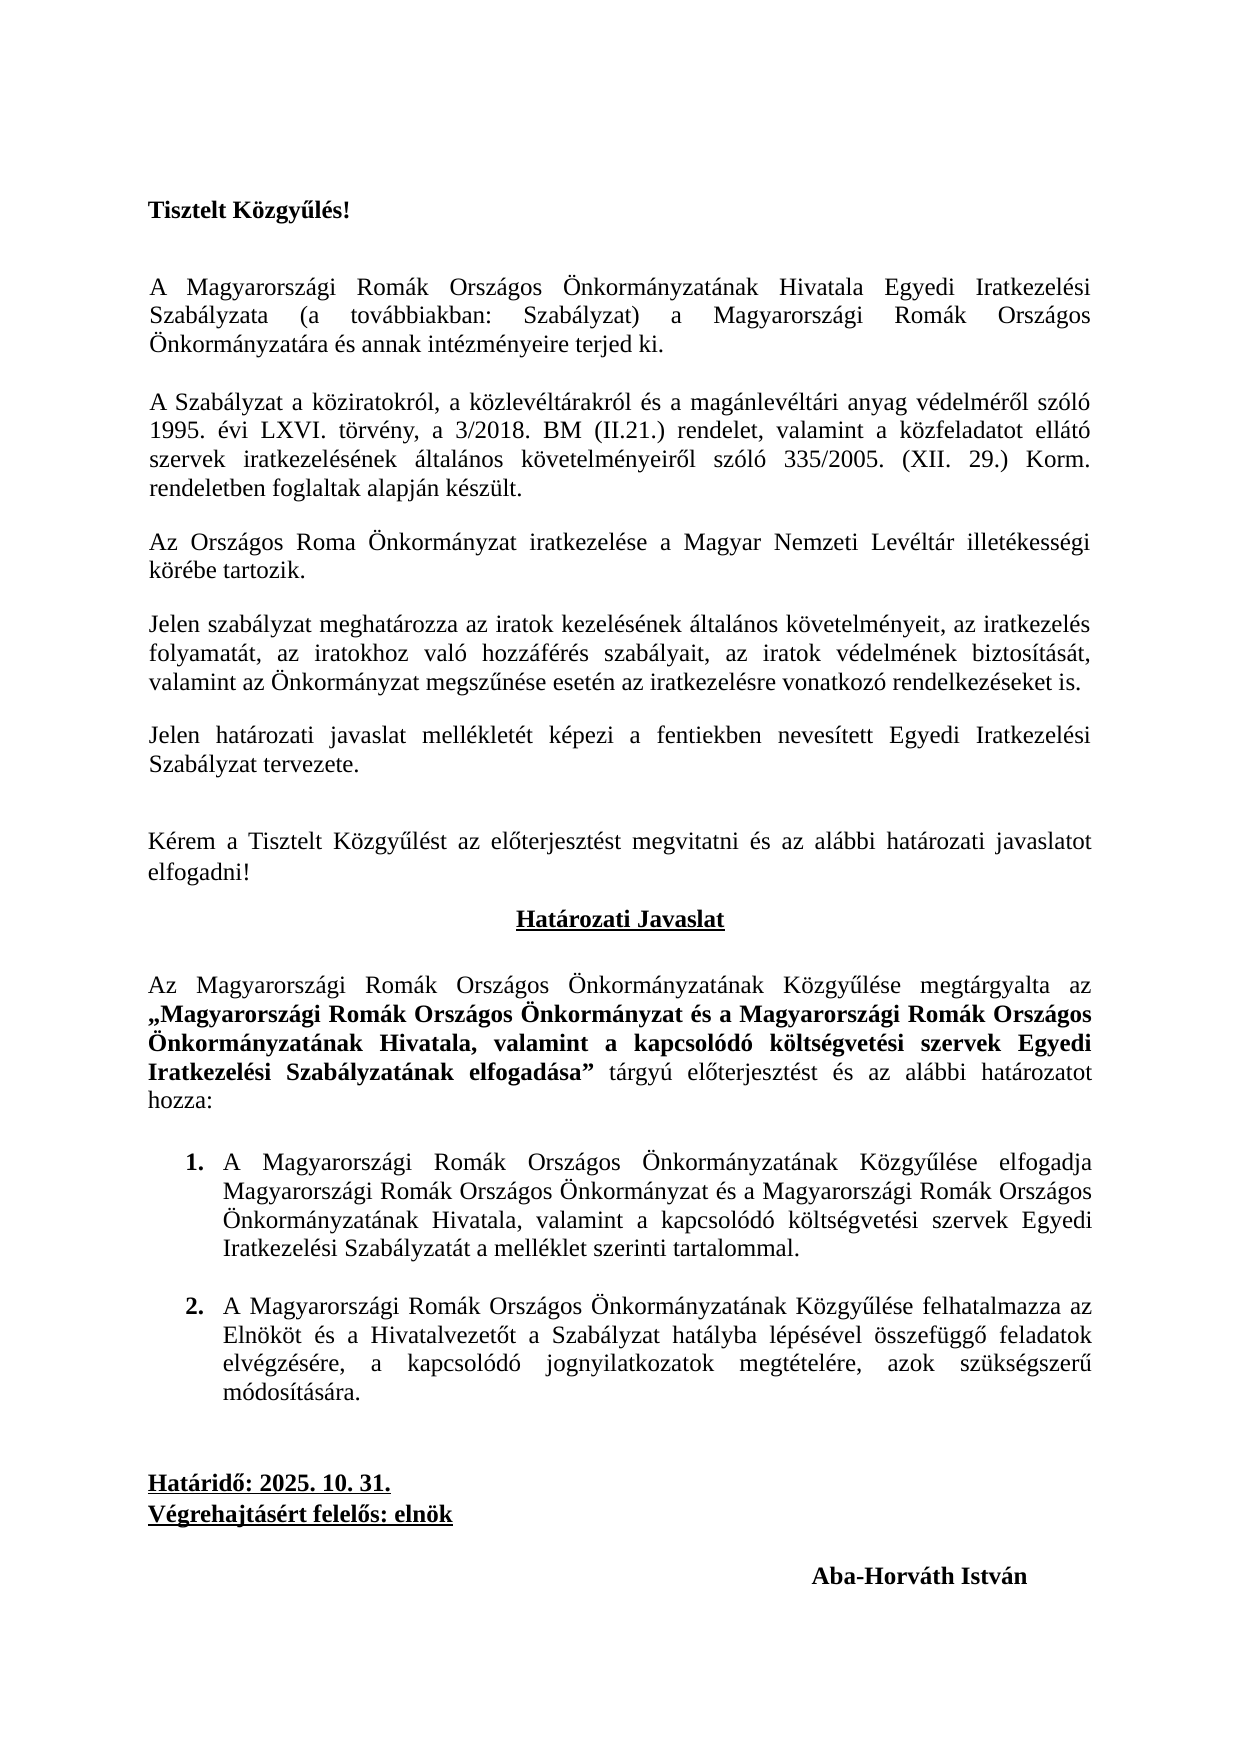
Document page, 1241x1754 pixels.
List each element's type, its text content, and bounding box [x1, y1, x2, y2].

text Határozati Javaslat [148, 904, 1093, 933]
list A Magyarországi Romák Országos Önkormányzatának Közgyűlése elfogadja Magyarországi Romák Országos Önkormányzat és a Magyarországi Romák Országos Önkormányzatának Hivatala, valamint a kapcsolódó költségvetési szervek Egyedi Iratkezelési Szabályzatát a melléklet szerinti tartalommal. [185, 1147, 1093, 1262]
text Aba-Horváth István [738, 1561, 1093, 1590]
text Jelen szabályzat meghatározza az iratok kezelésének általános követelményeit, az iratkezelés folyamatát, az iratokhoz való hozzáférés szabályait, az iratok védelmének biztosítását, valamint az Önkormányzat megszűnése esetén az iratkezelésre vonatkozó rendelkezéseket is. [149, 609, 1091, 696]
text A Magyarországi Romák Országos Önkormányzatának Hivatala Egyedi Iratkezelési Szabályzata (a továbbiakban: Szabályzat) a Magyarországi Romák Országos Önkormányzatára és annak intézményeire terjed ki. [149, 272, 1091, 358]
text Kérem a Tisztelt Közgyűlést az előterjesztést megvitatni és az alábbi határozati javaslatot elfogadni! [148, 826, 1093, 886]
text Végrehajtásért felelős: elnök [148, 1499, 1093, 1528]
list A Magyarországi Romák Országos Önkormányzatának Közgyűlése felhatalmazza az Elnököt és a Hivatalvezetőt a Szabályzat hatályba lépésével összefüggő feladatok elvégzésére, a kapcsolódó jognyilatkozatok megtételére, azok szükségszerű módosítására. [185, 1291, 1093, 1406]
text Jelen határozati javaslat mellékletét képezi a fentiekben nevesített Egyedi Iratkezelési Szabályzat tervezete. [149, 721, 1091, 778]
text Tisztelt Közgyűlés! [148, 195, 1093, 224]
text Határidő: 2025. 10. 31. [148, 1468, 1093, 1497]
text A Szabályzat a köziratokról, a közlevéltárakról és a magánlevéltári anyag védelméről szóló 1995. évi LXVI. törvény, a 3/2018. BM (II.21.) rendelet, valamint a közfeladatot ellátó szervek iratkezelésének általános követelményeiről szóló 335/2005. (XII. 29.) Korm. rendeletben foglaltak alapján készült. [149, 387, 1091, 502]
text Az Országos Roma Önkormányzat iratkezelése a Magyar Nemzeti Levéltár illetékességi körébe tartozik. [149, 527, 1091, 584]
text Az Magyarországi Romák Országos Önkormányzatának Közgyűlése megtárgyalta az „Magyarországi Romák Országos Önkormányzat és a Magyarországi Romák Országos Önkormányzatának Hivatala, valamint a kapcsolódó költségvetési szervek Egyedi Iratkezelési Szabályzatának elfogadása” tárgyú előterjesztést és az alábbi határozatot hozza: [148, 971, 1093, 1114]
